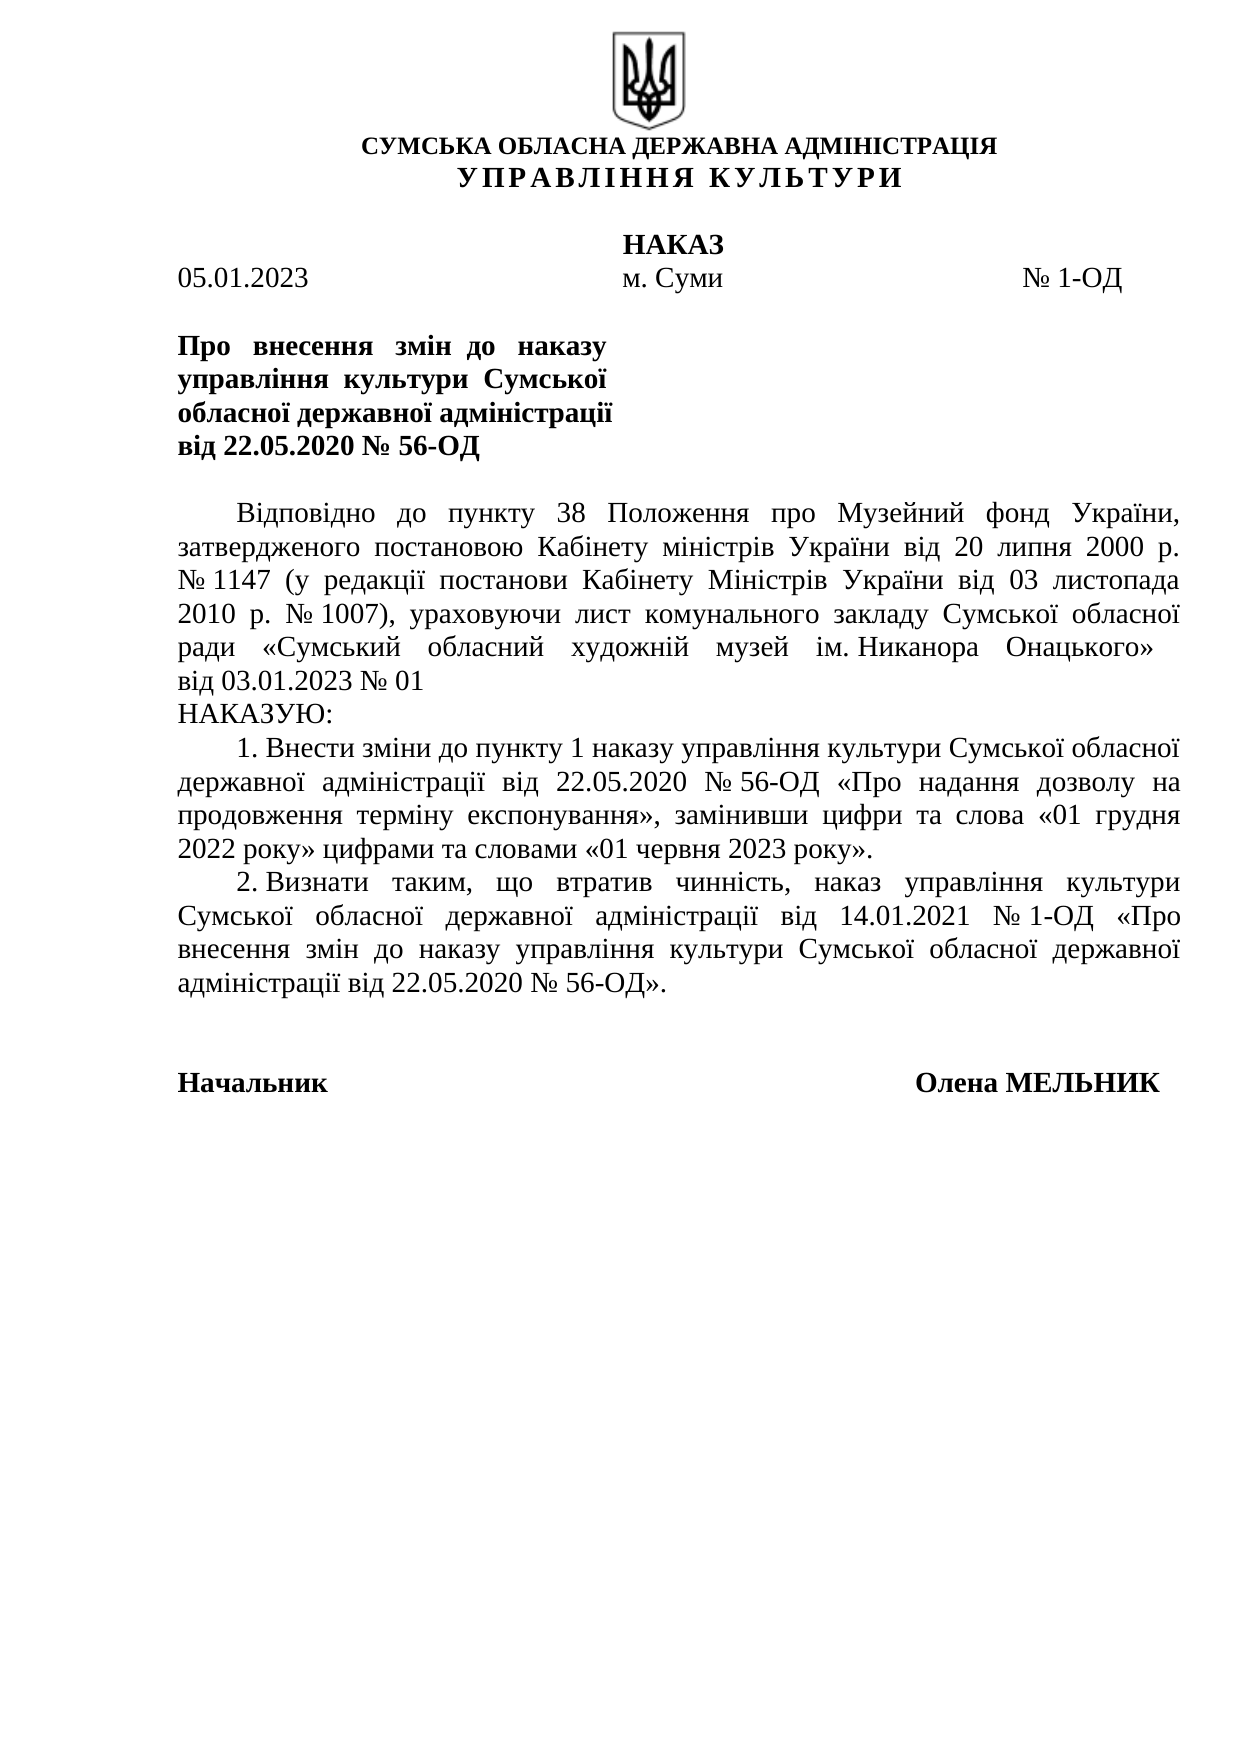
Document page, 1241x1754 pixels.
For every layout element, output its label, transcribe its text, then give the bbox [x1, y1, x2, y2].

text 2. Визнати таким, що втратив чинність, наказ управління культури Сумської обласної державної адміністрації від 14.01.2021 № 1-ОД «Про внесення змін до наказу управління культури Сумської обласної державної адміністрації від 22.05.2020 № 56-ОД». [177, 864, 1181, 998]
text обласної державної адміністрації [177, 395, 1181, 428]
picture [610, 29, 689, 132]
text Відповідно до пункту 38 Положення про Музейний фонд України, затвердженого постановою Кабінету міністрів України від 20 липня 2000 р. № 1147 (у редакції постанови Кабінету Міністрів України від 03 листопада 2010 р. № 1007), ураховуючи лист комунального закладу Сумської обласної ради «Сумський обласний художній музей ім. Никанора Онацького» від 03.01.2023 № 01 [177, 495, 1181, 697]
text СУМСЬКА ОБЛАСНА ДЕРЖАВНА АДМIНIСТРАЦIЯ [177, 131, 1181, 160]
text НАКАЗ [251, 227, 1096, 261]
text НАКАЗУЮ: [177, 697, 1181, 730]
text Начальник Олена МЕЛЬНИК [177, 1066, 1181, 1099]
text 1. Внести зміни до пункту 1 наказу управління культури Сумської обласної державної адміністрації від 22.05.2020 № 56-ОД «Про надання дозволу на продовження терміну експонування», замінивши цифри та слова «01 грудня 2022 року» цифрами та словами «01 червня 2023 року». [177, 730, 1181, 864]
text Про внесення змін до наказу [177, 328, 1181, 361]
text УПРАВЛIННЯ КУЛЬТУРИ [177, 160, 1181, 193]
text 05.01.2023 м. Суми № 1-ОД [177, 261, 1181, 294]
text від 22.05.2020 № 56-ОД [177, 428, 1181, 462]
text управління культури Сумської [177, 361, 1181, 395]
